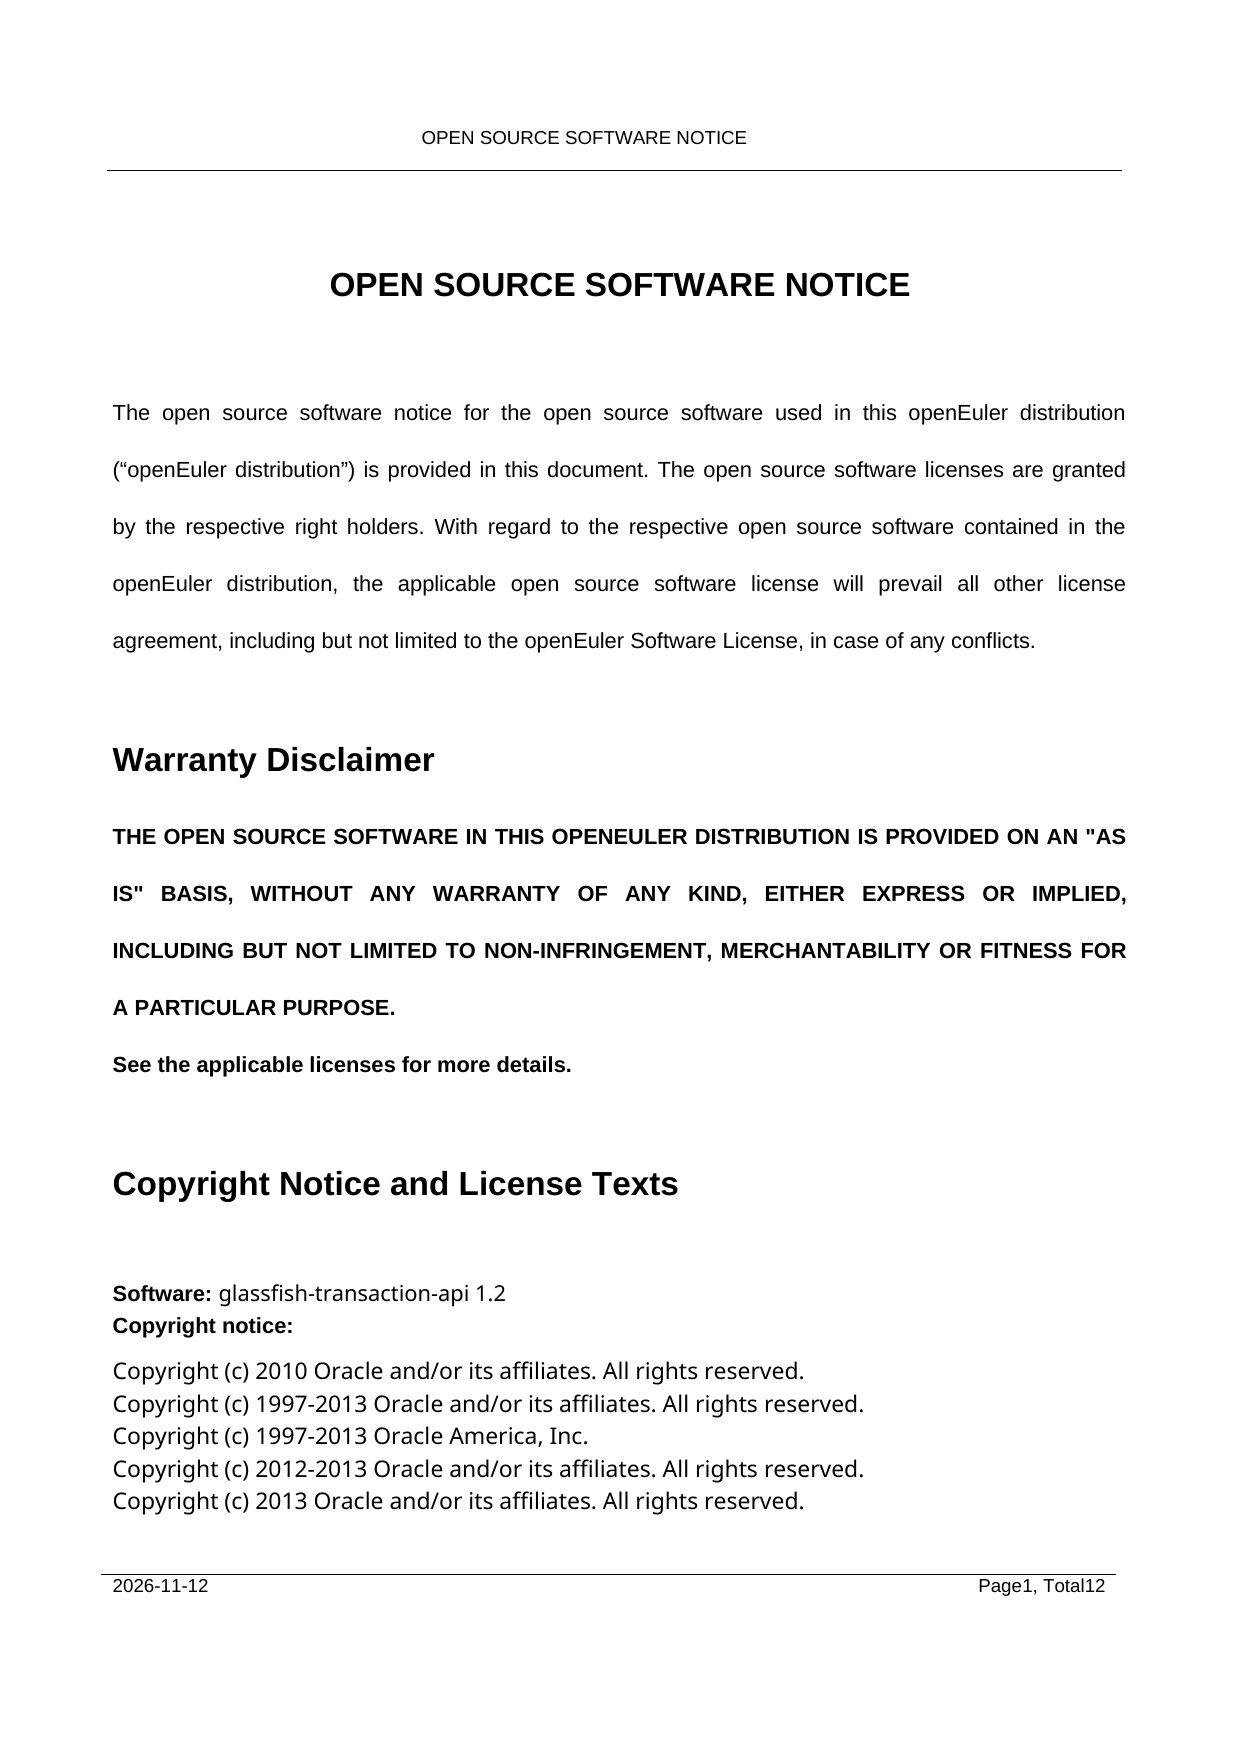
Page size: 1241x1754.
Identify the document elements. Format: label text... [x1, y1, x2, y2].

text THE OPEN SOURCE SOFTWARE IN THIS OPENEULER DISTRIBUTION IS PROVIDED ON AN "AS IS" BASIS, WITHOUT ANY WARRANTY OF ANY KIND, EITHER EXPRESS OR IMPLIED, INCLUDING BUT NOT LIMITED TO NON-INFRINGEMENT, MERCHANTABILITY OR FITNESS FOR A PARTICULAR PURPOSE. See the applicable licenses for more details. [112, 821, 1128, 1081]
text Copyright Notice and License Texts [112, 1151, 1128, 1216]
text Copyright notice: [112, 1309, 1128, 1342]
text Software: glassfish-transaction-api 1.2 [112, 1277, 1128, 1309]
text OPEN SOURCE SOFTWARE NOTICE [112, 251, 1128, 316]
text Warranty Disclaimer [112, 727, 1128, 792]
text The open source software notice for the open source software used in this openEuler distribution (“openEuler distribution”) is provided in this document. The open source software licenses are granted by the respective right holders. With regard to the respective open source software contained in the openEuler distribution, the applicable open source software license will prevail all other license agreement, including but not limited to the openEuler Software License, in case of any conflicts. [112, 397, 1128, 657]
text Copyright (c) 2010 Oracle and/or its affiliates. All rights reserved. Copyright (c) 1997-2013 Oracle and/or its affiliates. All rights reserved. Copyright (c) 1997-2013 Oracle America, Inc. Copyright (c) 2012-2013 Oracle and/or its affiliates. All rights reserved. Copyright (c) 2013 Oracle and/or its affiliates. All rights reserved. [112, 1354, 1128, 1549]
